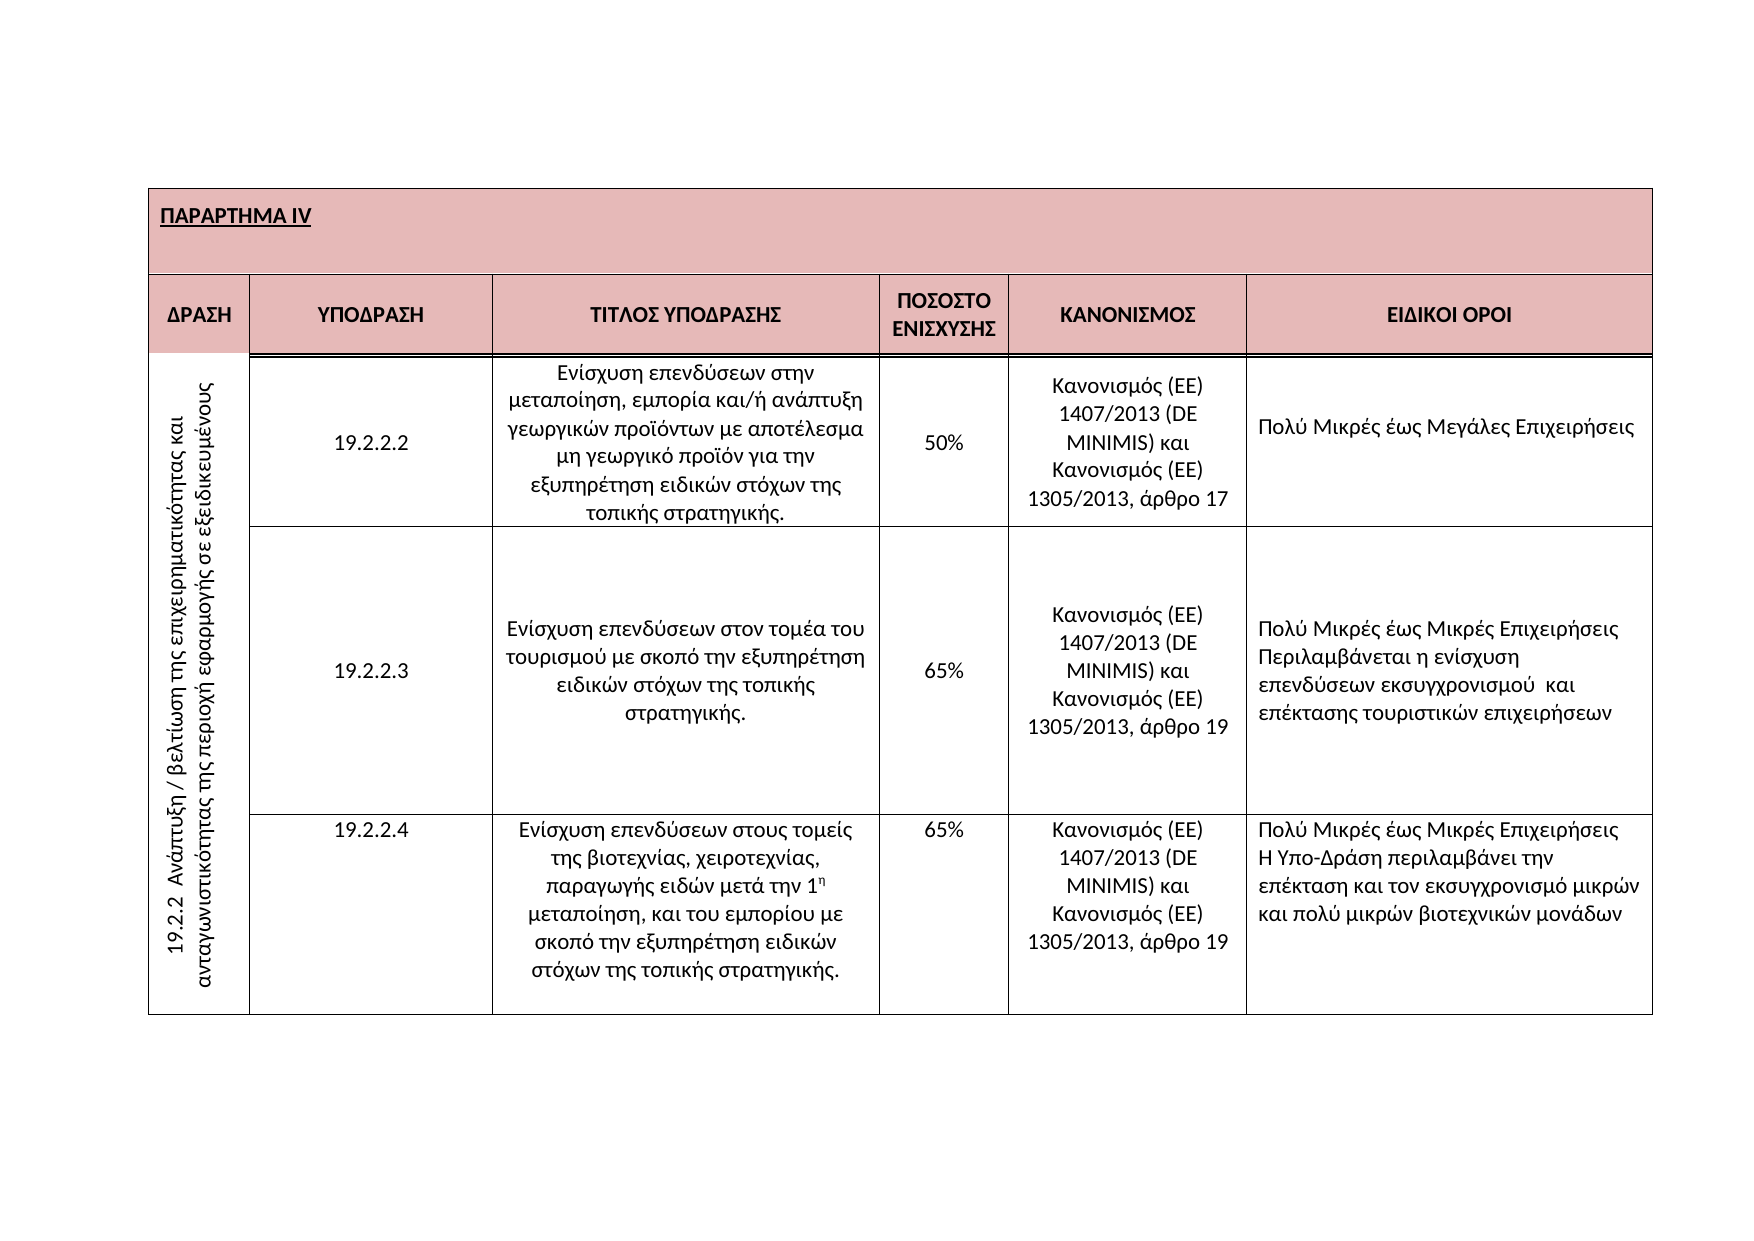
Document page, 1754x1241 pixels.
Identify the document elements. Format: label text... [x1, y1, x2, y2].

table_cell Πολύ Μικρές έως Μικρές Επιχειρήσεις Η Υπο-Δράση περιλαμβάνει την επέκταση και τον εκσυγχρονισμό μικρών και πολύ μικρών βιοτεχνικών μονάδων [1247, 815, 1652, 1013]
table_cell ΥΠΟΔΡΑΣΗ [250, 275, 492, 353]
table_cell Κανονισμός (ΕΕ) 1407/2013 (DE MINIMIS) και Κανονισμός (ΕΕ) 1305/2013, άρθρο 19 [1009, 527, 1246, 814]
table_cell 19.2.2.4 [250, 815, 492, 1013]
table_cell ΠΟΣΟΣΤΟ ΕΝΙΣΧΥΣΗΣ [880, 275, 1008, 353]
table_cell ΤΙΤΛΟΣ ΥΠΟΔΡΑΣΗΣ [493, 275, 879, 353]
table_cell ΕΙΔΙΚΟΙ ΟΡΟΙ [1247, 275, 1652, 353]
table_cell 19.2.2.2 [250, 358, 492, 526]
table_cell Κανονισμός (ΕΕ) 1407/2013 (DE MINIMIS) και Κανονισμός (ΕΕ) 1305/2013, άρθρο 17 [1009, 358, 1246, 526]
table_cell 19.2.2 Ανάπτυξη / βελτίωση της επιχειρηματικότητας και ανταγωνιστικότητας της περιοχή εφαρμογής σε εξειδικευμένους τομείς, περιοχές ή δικαιούχους [149, 353, 249, 1013]
table_cell Ενίσχυση επενδύσεων στους τομείς της βιοτεχνίας, χειροτεχνίας, παραγωγής ειδών μετά την 1η μεταποίηση, και του εμπορίου με σκοπό την εξυπηρέτηση ειδικών στόχων της τοπικής στρατηγικής. [493, 815, 879, 1013]
table_cell ΔΡΑΣΗ [149, 275, 249, 353]
table_cell Πολύ Μικρές έως Μεγάλες Επιχειρήσεις [1247, 358, 1652, 526]
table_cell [1009, 815, 1246, 1013]
table_cell 50% [880, 358, 1008, 526]
table_header ΠΑΡΑΡΤΗΜΑ ΙV [149, 189, 1652, 273]
table_cell Ενίσχυση επενδύσεων στον τομέα του τουρισμού με σκοπό την εξυπηρέτηση ειδικών στόχων της τοπικής στρατηγικής. [493, 527, 879, 814]
table_cell Πολύ Μικρές έως Μικρές Επιχειρήσεις Περιλαμβάνεται η ενίσχυση επενδύσεων εκσυγχρονισμού και επέκτασης τουριστικών επιχειρήσεων [1247, 527, 1652, 814]
table_cell ΚΑΝΟΝΙΣΜΟΣ [1009, 275, 1246, 353]
table_cell 65% [880, 815, 1008, 1013]
table_cell Ενίσχυση επενδύσεων στην μεταποίηση, εμπορία και/ή ανάπτυξη γεωργικών προϊόντων με αποτέλεσμα μη γεωργικό προϊόν για την εξυπηρέτηση ειδικών στόχων της τοπικής στρατηγικής. [493, 358, 879, 526]
table_cell 65% [880, 527, 1008, 814]
table_cell 19.2.2.3 [250, 527, 492, 814]
